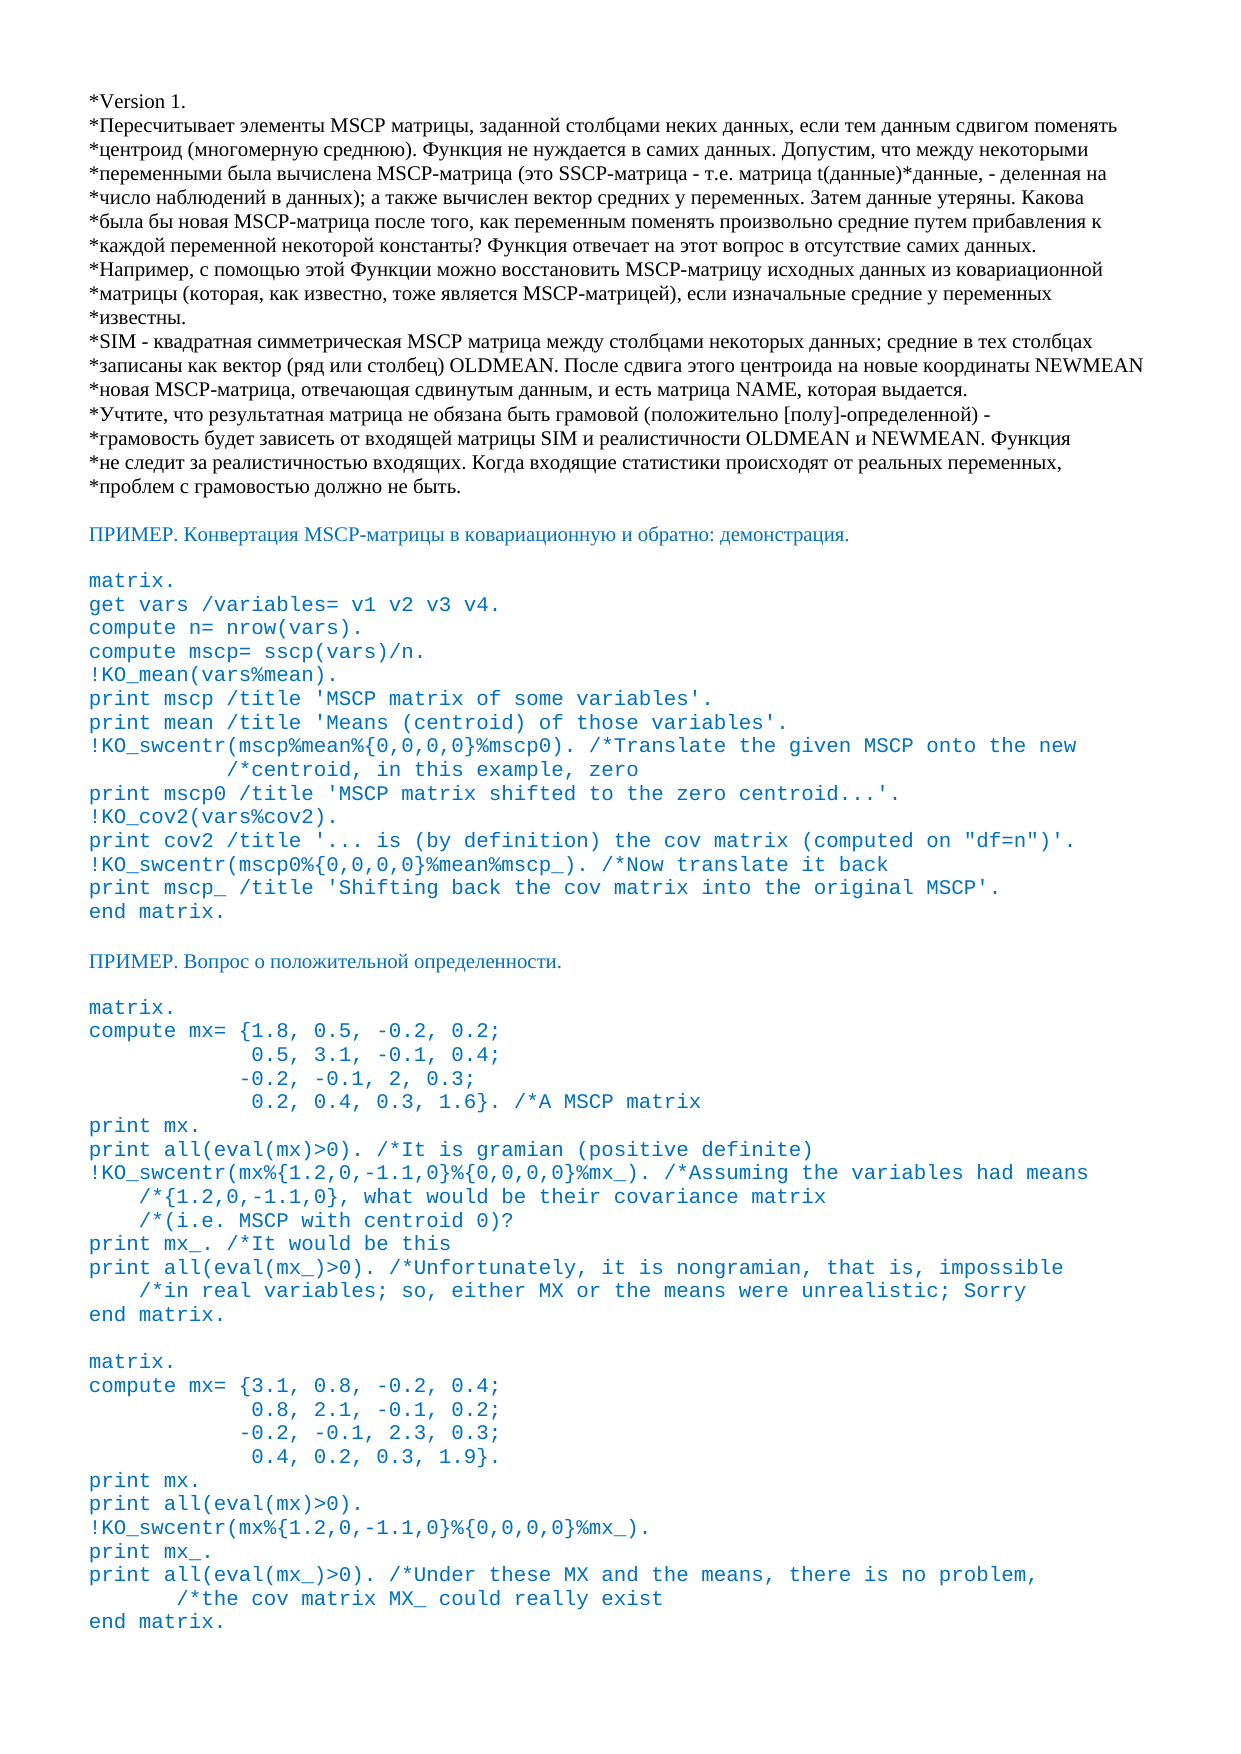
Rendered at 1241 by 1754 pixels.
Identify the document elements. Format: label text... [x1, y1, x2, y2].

text *грамовость будет зависеть от входящей матрицы SIM и реалистичности OLDMEAN и NEWMEAN. Функция [89, 426, 1152, 449]
text print mx_. [89, 1541, 1152, 1564]
text print cov2 /title '... is (by definition) the cov matrix (computed on "df=n")'. [89, 830, 1152, 854]
text /*in real variables; so, either MX or the means were unrealistic; Sorry [89, 1281, 1152, 1304]
text matrix. [89, 1351, 1152, 1375]
text !KO_cov2(vars%cov2). [89, 806, 1152, 830]
text 0.8, 2.1, -0.1, 0.2; [89, 1399, 1152, 1422]
text /*the cov matrix MX_ could really exist [89, 1588, 1152, 1612]
text !KO_swcentr(mscp%mean%{0,0,0,0}%mscp0). /*Translate the given MSCP onto the new [89, 735, 1152, 759]
text print mx. [89, 1470, 1152, 1493]
text /*{1.2,0,-1.1,0}, what would be their covariance matrix [89, 1186, 1152, 1209]
text compute mx= {1.8, 0.5, -0.2, 0.2; [89, 1020, 1152, 1044]
text print mscp0 /title 'MSCP matrix shifted to the zero centroid...'. [89, 783, 1152, 806]
text matrix. [89, 997, 1152, 1020]
text !KO_mean(vars%mean). [89, 664, 1152, 688]
text *матрицы (которая, как известно, тоже является MSCP-матрицей), если изначальные средние у переменных [89, 281, 1152, 305]
text /*(i.e. MSCP with centroid 0)? [89, 1209, 1152, 1233]
text -0.2, -0.1, 2, 0.3; [89, 1068, 1152, 1091]
text print mx_. /*It would be this [89, 1233, 1152, 1257]
text print mx. [89, 1115, 1152, 1139]
text /*centroid, in this example, zero [89, 759, 1152, 783]
text print all(eval(mx_)>0). /*Under these MX and the means, there is no problem, [89, 1564, 1152, 1588]
text !KO_swcentr(mscp0%{0,0,0,0}%mean%mscp_). /*Now translate it back [89, 854, 1152, 877]
text *Учтите, что результатная матрица не обязана быть грамовой (положительно [полу]-определенной) - [89, 401, 1152, 426]
text !KO_swcentr(mx%{1.2,0,-1.1,0}%{0,0,0,0}%mx_). [89, 1517, 1152, 1541]
text print all(eval(mx)>0). [89, 1493, 1152, 1517]
text *записаны как вектор (ряд или столбец) OLDMEAN. После сдвига этого центроида на новые координаты NEWMEAN [89, 353, 1152, 377]
text end matrix. [89, 1612, 1152, 1635]
text *не следит за реалистичностью входящих. Когда входящие статистики происходят от реальных переменных, [89, 449, 1152, 474]
text 0.5, 3.1, -0.1, 0.4; [89, 1044, 1152, 1068]
text 0.4, 0.2, 0.3, 1.9}. [89, 1446, 1152, 1470]
text compute mscp= sscp(vars)/n. [89, 641, 1152, 664]
text *каждой переменной некоторой константы? Функция отвечает на этот вопрос в отсутствие самих данных. [89, 233, 1152, 257]
text print all(eval(mx_)>0). /*Unfortunately, it is nongramian, that is, impossible [89, 1257, 1152, 1281]
text *центроид (многомерную среднюю). Функция не нуждается в самих данных. Допустим, что между некоторыми [89, 137, 1152, 161]
text print all(eval(mx)>0). /*It is gramian (positive definite) [89, 1139, 1152, 1162]
text get vars /variables= v1 v2 v3 v4. [89, 593, 1152, 617]
text -0.2, -0.1, 2.3, 0.3; [89, 1422, 1152, 1446]
text end matrix. [89, 901, 1152, 924]
text print mscp /title 'MSCP matrix of some variables'. [89, 688, 1152, 712]
text *проблем с грамовостью должно не быть. [89, 474, 1152, 498]
text print mean /title 'Means (centroid) of those variables'. [89, 712, 1152, 735]
text *Например, с помощью этой Функции можно восстановить MSCP-матрицу исходных данных из ковариационной [89, 257, 1152, 281]
text *Пересчитывает элементы MSCP матрицы, заданной столбцами неких данных, если тем данным сдвигом поменять [89, 113, 1152, 137]
text matrix. [89, 570, 1152, 593]
text print mscp_ /title 'Shifting back the cov matrix into the original MSCP'. [89, 877, 1152, 901]
text compute mx= {3.1, 0.8, -0.2, 0.4; [89, 1375, 1152, 1399]
text 0.2, 0.4, 0.3, 1.6}. /*A MSCP matrix [89, 1091, 1152, 1115]
text ПРИМЕР. Вопрос о положительной определенности. [89, 949, 1152, 973]
text *известны. [89, 305, 1152, 329]
text *Version 1. [89, 89, 1152, 113]
text *число наблюдений в данных); а также вычислен вектор средних у переменных. Затем данные утеряны. Какова [89, 185, 1152, 209]
text *новая MSCP-матрица, отвечающая сдвинутым данным, и есть матрица NAME, которая выдается. [89, 377, 1152, 401]
text *SIM - квадратная симметрическая MSCP матрица между столбцами некоторых данных; средние в тех столбцах [89, 329, 1152, 353]
text *была бы новая MSCP-матрица после того, как переменным поменять произвольно средние путем прибавления к [89, 209, 1152, 233]
text ПРИМЕР. Конвертация MSCP-матрицы в ковариационную и обратно: демонстрация. [89, 522, 1152, 546]
text compute n= nrow(vars). [89, 617, 1152, 641]
text !KO_swcentr(mx%{1.2,0,-1.1,0}%{0,0,0,0}%mx_). /*Assuming the variables had means [89, 1162, 1152, 1186]
text end matrix. [89, 1304, 1152, 1328]
text *переменными была вычислена MSCP-матрица (это SSCP-матрица - т.е. матрица t(данные)*данные, - деленная на [89, 161, 1152, 185]
